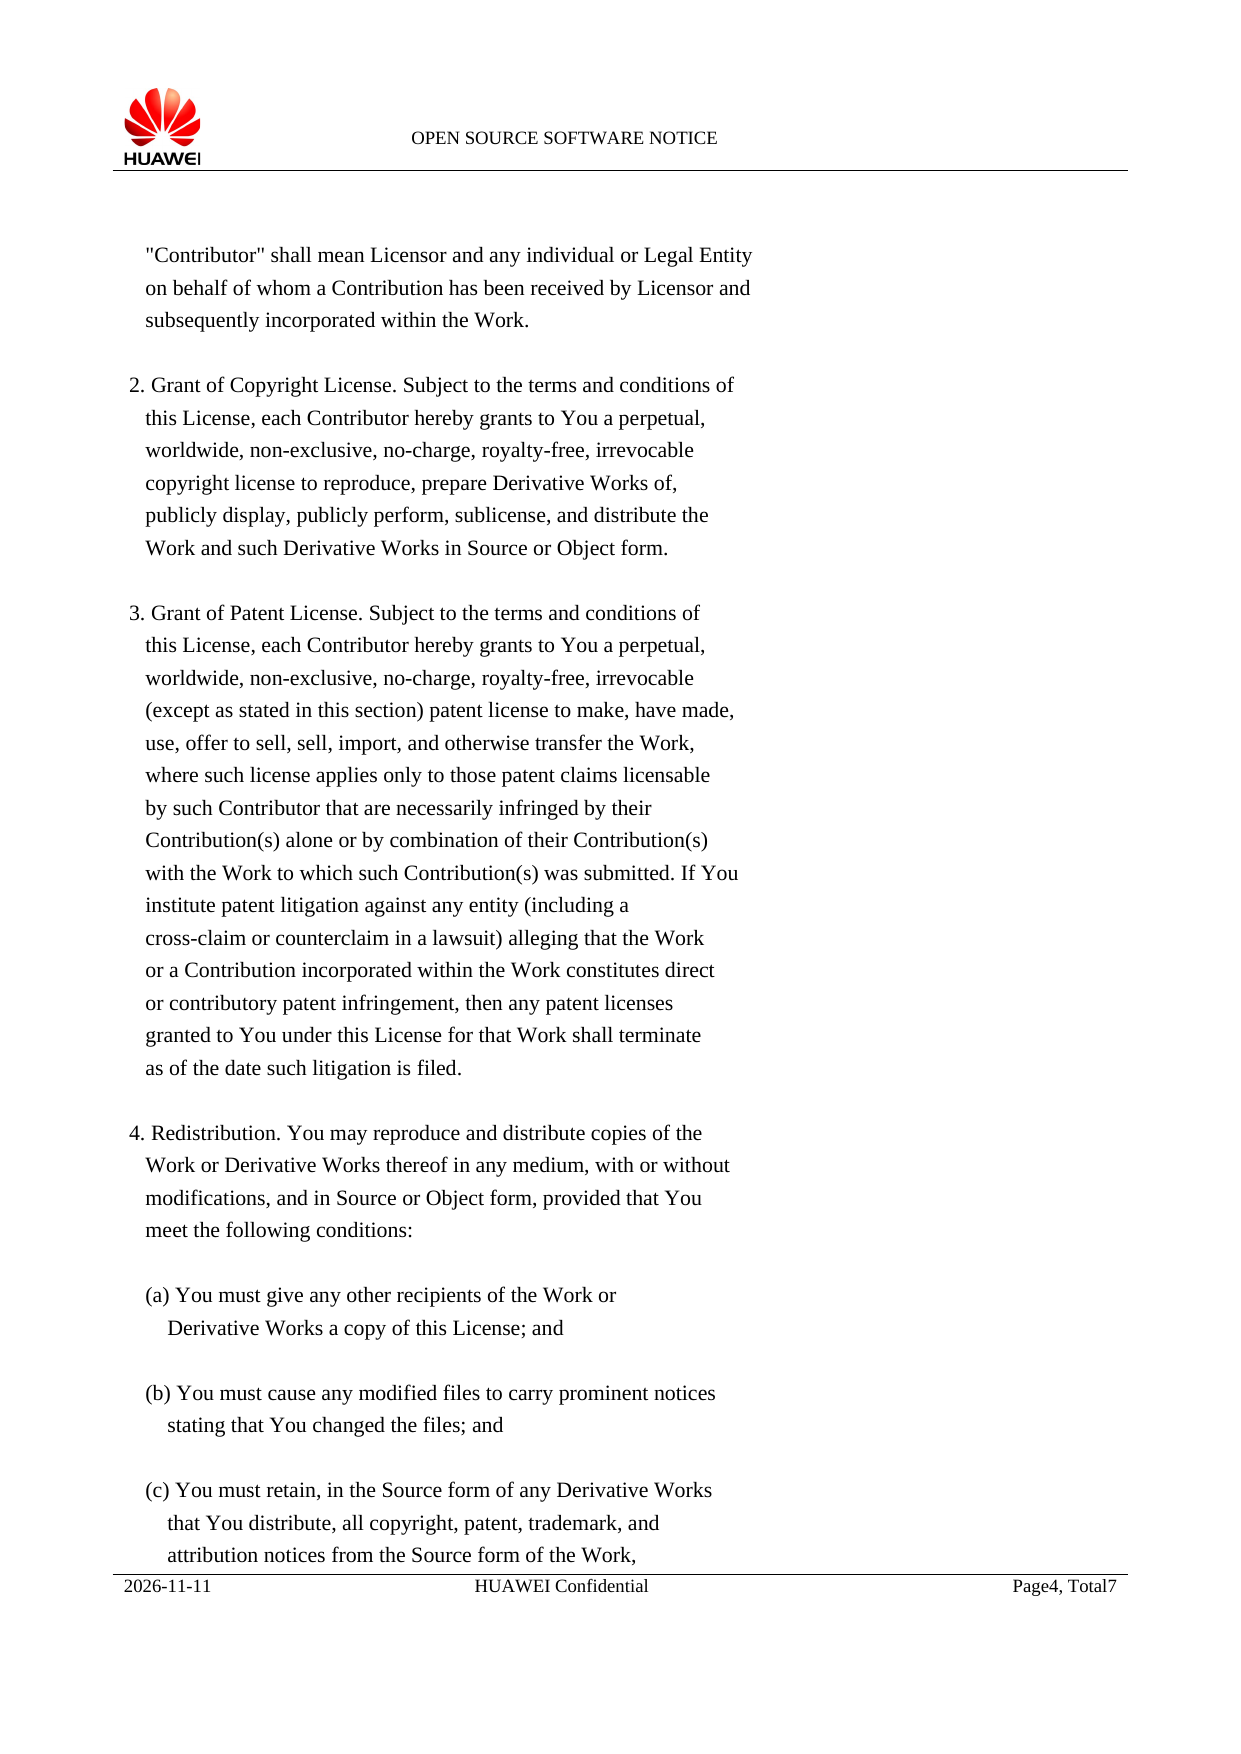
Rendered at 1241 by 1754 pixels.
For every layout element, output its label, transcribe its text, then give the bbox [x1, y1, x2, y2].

picture [124, 88, 201, 165]
